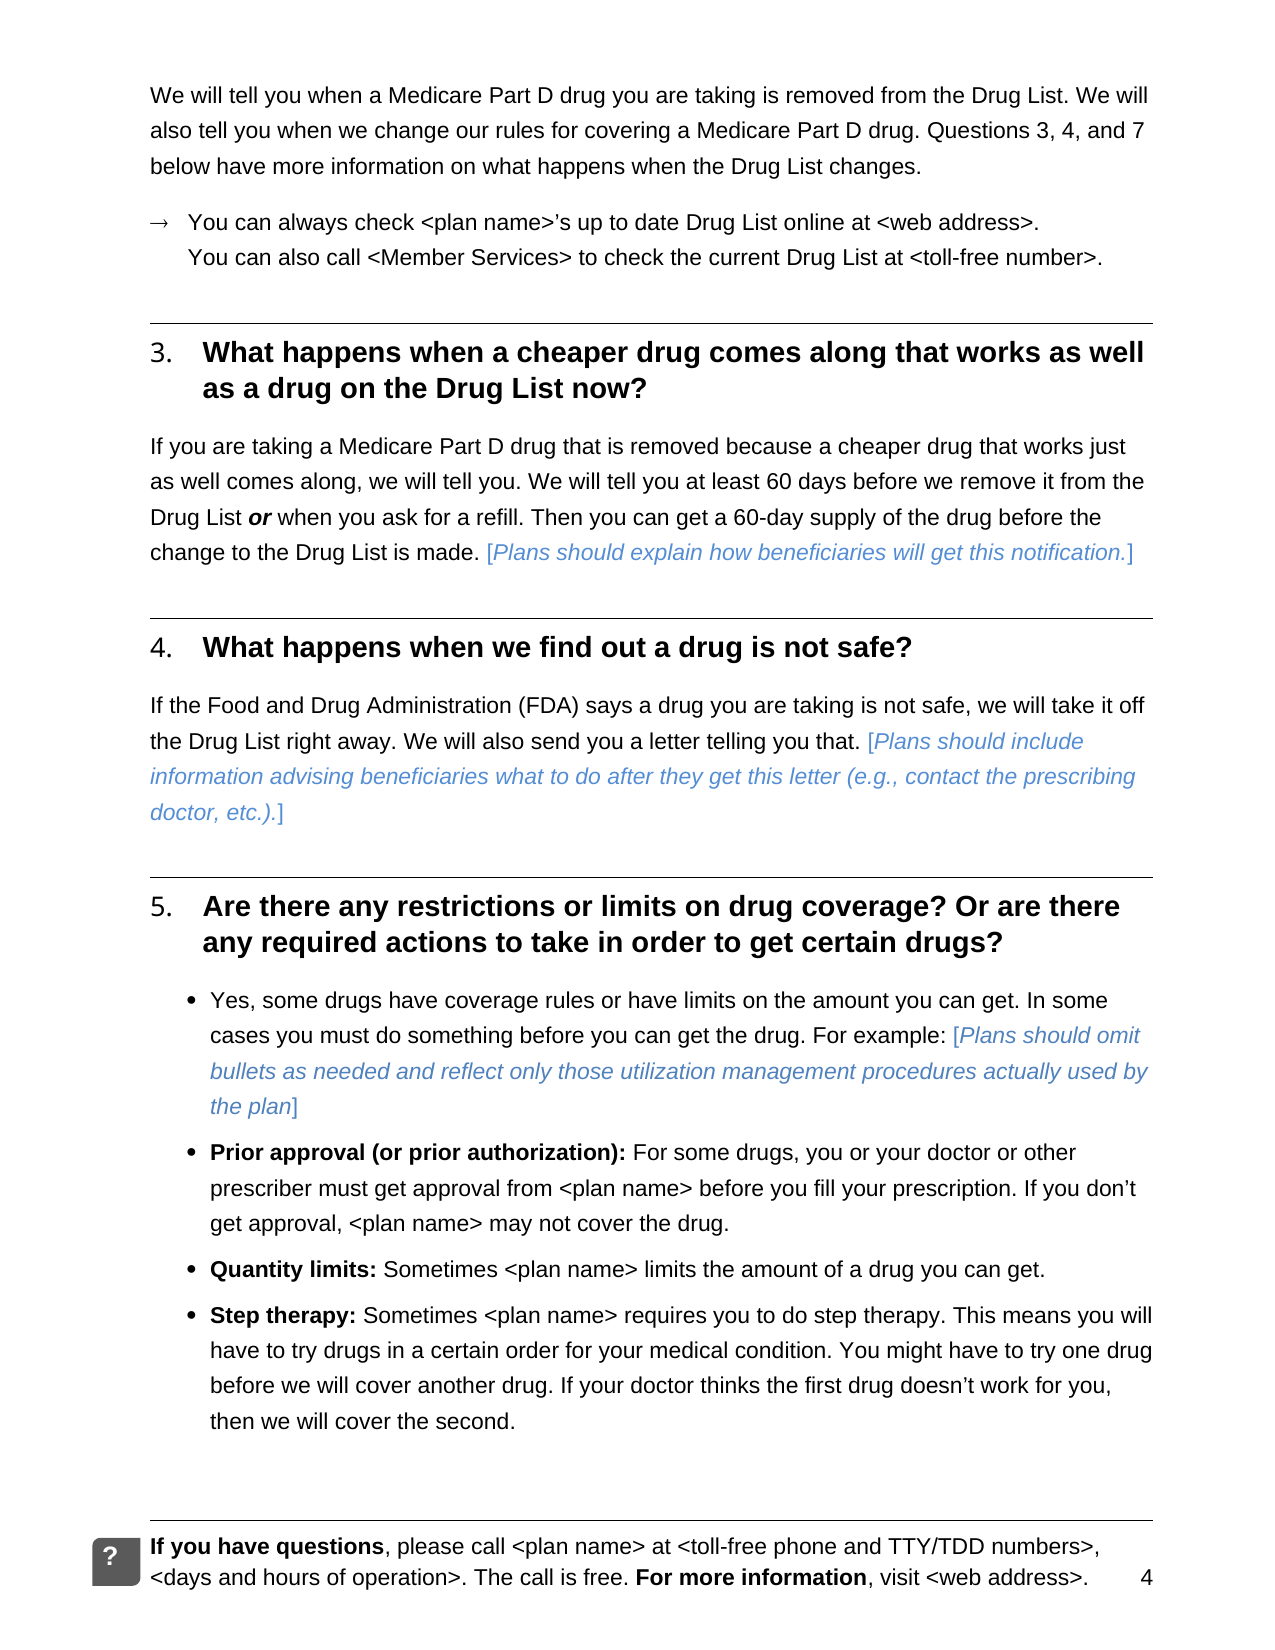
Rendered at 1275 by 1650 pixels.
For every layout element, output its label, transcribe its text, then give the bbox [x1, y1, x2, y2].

text Step therapy: Sometimes <plan name> requires you to do step therapy. This means you will have to try drugs in a certain order for your medical condition. You might have to try one drug before we will cover another drug. If your doctor thinks the first drug doesn’t work for you, then we will cover the second. [187, 1295, 1153, 1436]
text Prior approval (or prior authorization): For some drugs, you or your doctor or other prescriber must get approval from <plan name> before you fill your prescription. If you don’t get approval, <plan name> may not cover the drug. [187, 1132, 1153, 1238]
text Quantity limits: Sometimes <plan name> limits the amount of a drug you can get. [187, 1249, 1153, 1284]
text We will tell you when a Medicare Part D drug you are taking is removed from the Drug List. We will also tell you when we change our rules for covering a Medicare Part D drug. Questions 3, 4, and 7 below have more information on what happens when the Drug List changes. [150, 75, 1153, 181]
text What happens when a cheaper drug comes along that works as well as a drug on the Drug List now? [150, 324, 1153, 405]
text Yes, some drugs have coverage rules or have limits on the amount you can get. In some cases you must do something before you can get the drug. For example: [Plans should omit bullets as needed and reflect only those utilization management procedures actually used by the plan] [187, 980, 1153, 1122]
text Are there any restrictions or limits on drug coverage? Or are there any required actions to take in order to get certain drugs? [150, 878, 1153, 959]
text What happens when we find out a drug is not safe? [150, 619, 1153, 664]
list You can always check <plan name>’s up to date Drug List online at <web address>. You can also call <Member Services> to check the current Drug List at <toll-free number>. [150, 202, 1153, 273]
text If the Food and Drug Administration (FDA) says a drug you are taking is not safe, we will take it off the Drug List right away. We will also send you a letter telling you that. [Plans should include information advising beneficiaries what to do after they get this letter (e.g., contact the prescribing doctor, etc.).] [150, 685, 1153, 827]
text If you are taking a Medicare Part D drug that is removed because a cheaper drug that works just as well comes along, we will tell you. We will tell you at least 60 days before we remove it from the Drug List or when you ask for a refill. Then you can get a 60-day supply of the drug before the change to the Drug List is made. [Plans should explain how beneficiaries will get this notification.] [150, 426, 1153, 568]
